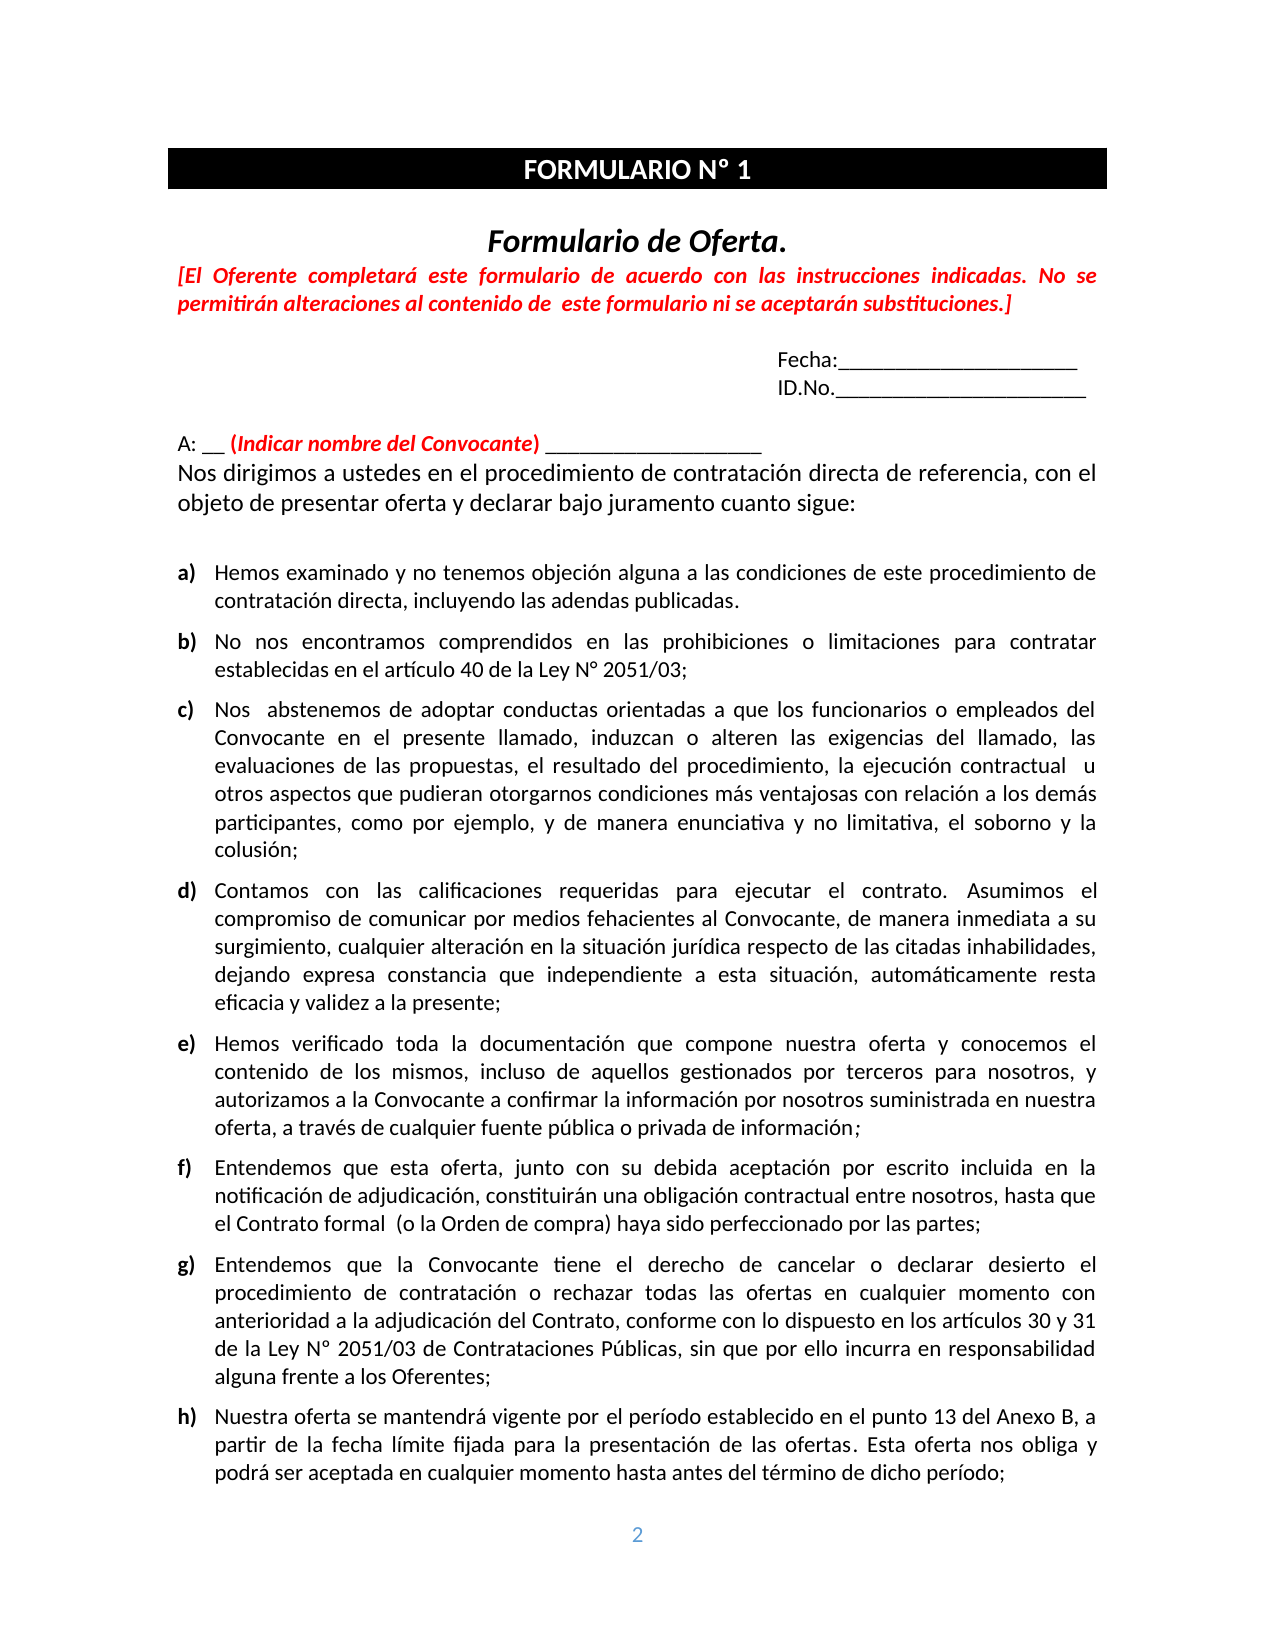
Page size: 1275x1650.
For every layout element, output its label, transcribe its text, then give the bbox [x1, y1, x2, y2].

list Nos abstenemos de adoptar conductas orientadas a que los funcionarios o empleados del Convocante en el presente llamado, induzcan o alteren las exigencias del llamado, las evaluaciones de las propuestas, el resultado del procedimiento, la ejecución contractual u otros aspectos que pudieran otorgarnos condiciones más ventajosas con relación a los demás participantes, como por ejemplo, y de manera enunciativa y no limitativa, el soborno y la colusión; [177, 696, 1098, 864]
text Formulario de Oferta. [177, 220, 1098, 261]
text FORMULARIO Nº 1 [169, 149, 1106, 188]
list Contamos con las calificaciones requeridas para ejecutar el contrato. Asumimos el compromiso de comunicar por medios fehacientes al Convocante, de manera inmediata a su surgimiento, cualquier alteración en la situación jurídica respecto de las citadas inhabilidades, dejando expresa constancia que independiente a esta situación, automáticamente resta eficacia y validez a la presente; [177, 876, 1098, 1016]
list Nuestra oferta se mantendrá vigente por el período establecido en el punto 13 del Anexo B, a partir de la fecha límite fijada para la presentación de las ofertas. Esta oferta nos obliga y podrá ser aceptada en cualquier momento hasta antes del término de dicho período; [177, 1402, 1098, 1487]
text [El Oferente completará este formulario de acuerdo con las instrucciones indicadas. No se permitirán alteraciones al contenido de este formulario ni se aceptarán substituciones.] [177, 261, 1098, 317]
text ID.No.______________________ [777, 373, 1098, 401]
list Entendemos que la Convocante tiene el derecho de cancelar o declarar desierto el procedimiento de contratación o rechazar todas las ofertas en cualquier momento con anterioridad a la adjudicación del Contrato, conforme con lo dispuesto en los artículos 30 y 31 de la Ley Nº 2051/03 de Contrataciones Públicas, sin que por ello incurra en responsabilidad alguna frente a los Oferentes; [177, 1250, 1098, 1390]
list Hemos verificado toda la documentación que compone nuestra oferta y conocemos el contenido de los mismos, incluso de aquellos gestionados por terceros para nosotros, y autorizamos a la Convocante a confirmar la información por nosotros suministrada en nuestra oferta, a través de cualquier fuente pública o privada de información; [177, 1029, 1098, 1141]
list No nos encontramos comprendidos en las prohibiciones o limitaciones para contratar establecidas en el artículo 40 de la Ley N° 2051/03; [177, 627, 1098, 683]
text Fecha:_____________________ [777, 345, 1098, 373]
list Hemos examinado y no tenemos objeción alguna a las condiciones de este procedimiento de contratación directa, incluyendo las adendas publicadas. [177, 558, 1098, 614]
list Entendemos que esta oferta, junto con su debida aceptación por escrito incluida en la notificación de adjudicación, constituirán una obligación contractual entre nosotros, hasta que el Contrato formal (o la Orden de compra) haya sido perfeccionado por las partes; [177, 1153, 1098, 1237]
list Nos dirigimos a ustedes en el procedimiento de contratación directa de referencia, con el objeto de presentar oferta y declarar bajo juramento cuanto sigue: [177, 457, 1098, 518]
text A: __ (Indicar nombre del Convocante) ___________________ [177, 429, 1098, 457]
